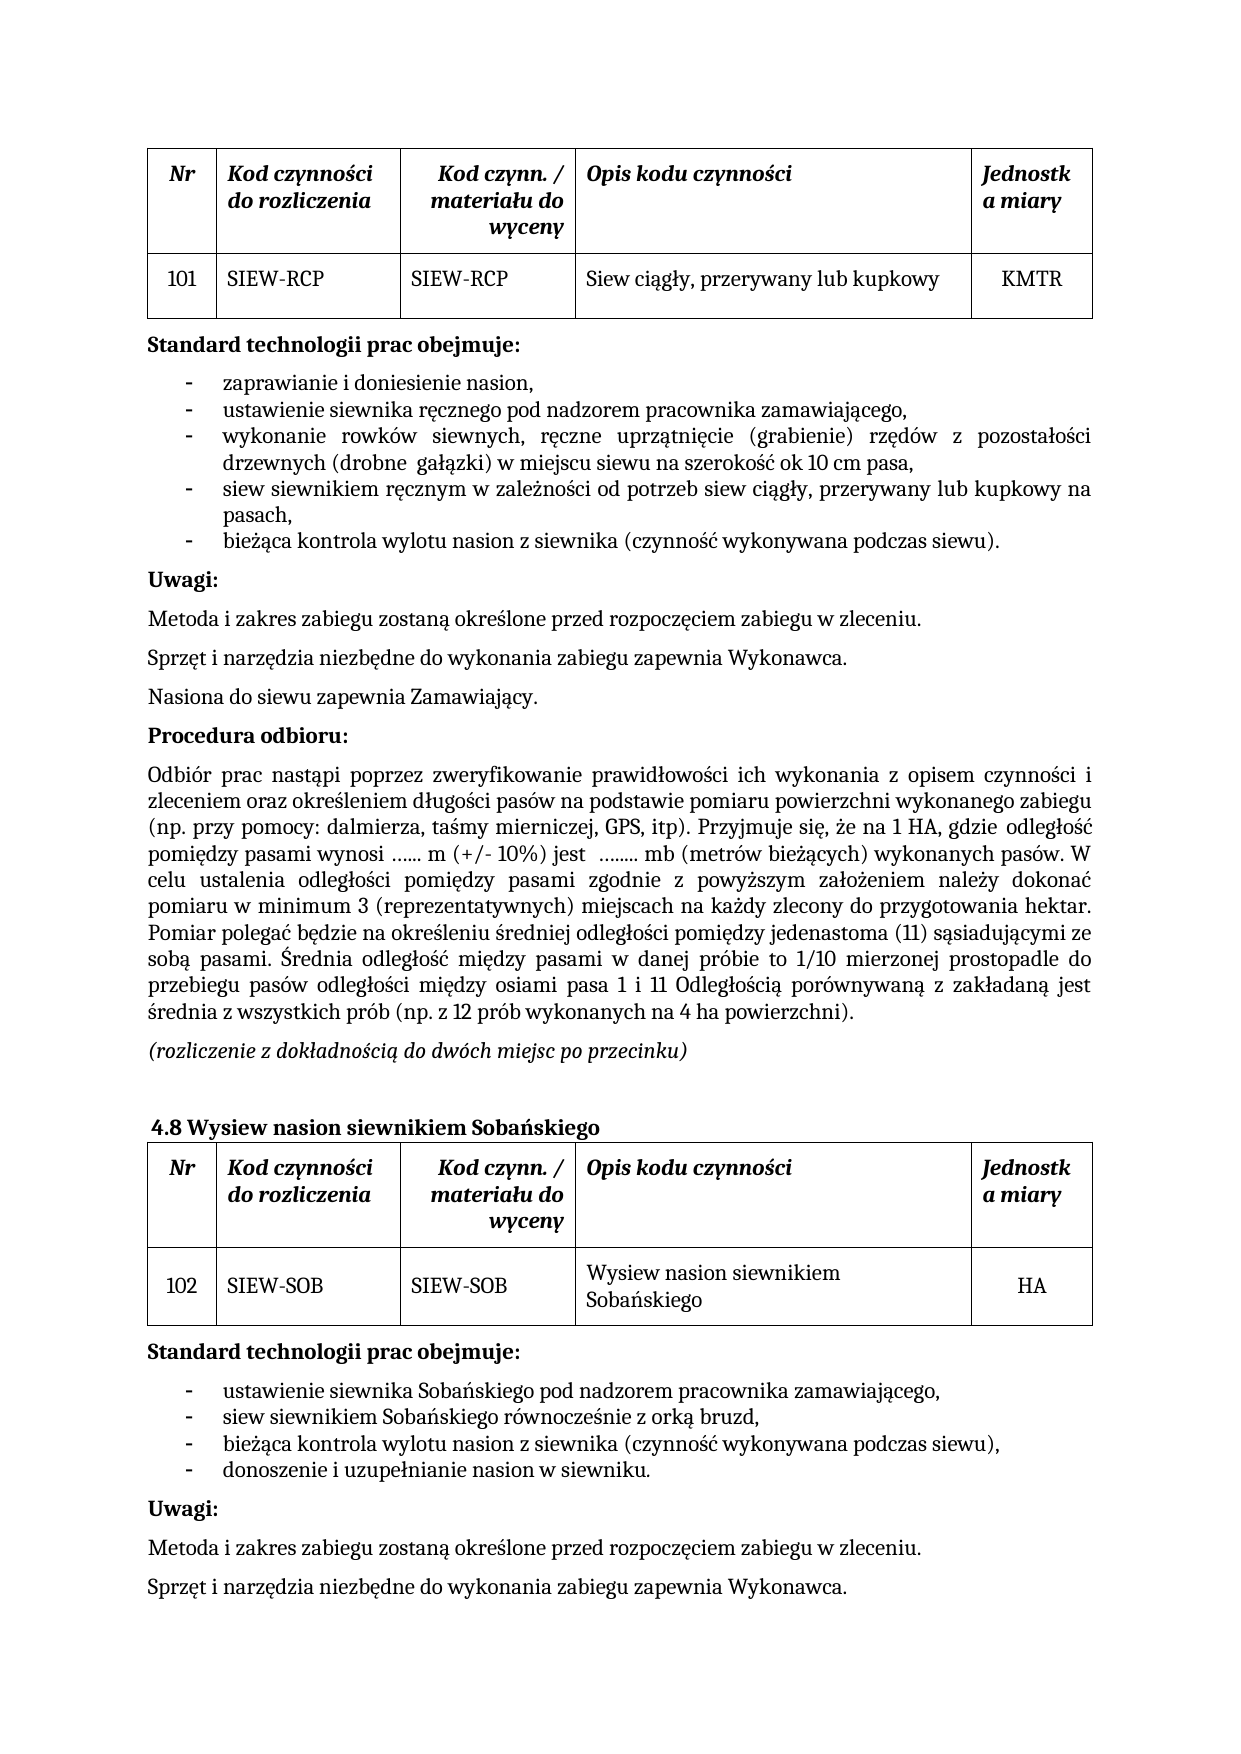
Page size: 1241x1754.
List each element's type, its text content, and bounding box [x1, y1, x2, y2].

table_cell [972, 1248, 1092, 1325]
text Sprzęt i narzędzia niezbędne do wykonania zabiegu zapewnia Wykonawca. [148, 645, 1093, 671]
text Standard technologii prac obejmuje: [148, 1339, 1093, 1365]
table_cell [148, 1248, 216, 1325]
text Uwagi: [148, 1496, 1093, 1522]
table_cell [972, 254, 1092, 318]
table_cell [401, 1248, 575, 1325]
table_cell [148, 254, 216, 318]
text (rozliczenie z dokładnością do dwóch miejsc po przecinku) [148, 1037, 1093, 1064]
text Odbiór prac nastąpi poprzez zweryfikowanie prawidłowości ich wykonania z opisem czynności i zleceniem oraz określeniem długości pasów na podstawie pomiaru powierzchni wykonanego zabiegu (np. przy pomocy: dalmierza, taśmy mierniczej, GPS, itp). Przyjmuje się, że na 1 HA, gdzie odległość pomiędzy pasami wynosi …... m (+/- 10%) jest …..... mb (metrów bieżących) wykonanych pasów. W celu ustalenia odległości pomiędzy pasami zgodnie z powyższym założeniem należy dokonać pomiaru w minimum 3 (reprezentatywnych) miejscach na każdy zlecony do przygotowania hektar. Pomiar polegać będzie na określeniu średniej odległości pomiędzy jedenastoma (11) sąsiadującymi ze sobą pasami. Średnia odległość między pasami w danej próbie to 1/10 mierzonej prostopadle do przebiegu pasów odległości między osiami pasa 1 i 11 Odległością porównywaną z zakładaną jest średnia z wszystkich prób (np. z 12 prób wykonanych na 4 ha powierzchni). [148, 761, 1093, 1025]
list siew siewnikiem ręcznym w zależności od potrzeb siew ciągły, przerywany lub kupkowy na pasach, [185, 476, 1093, 528]
text 4.8 Wysiew nasion siewnikiem Sobańskiego [151, 1115, 1093, 1142]
text Procedura odbioru: [148, 723, 1093, 749]
list siew siewnikiem Sobańskiego równocześnie z orką bruzd, [185, 1404, 1093, 1431]
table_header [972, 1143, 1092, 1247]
list ustawienie siewnika ręcznego pod nadzorem pracownika zamawiającego, [185, 397, 1093, 423]
text Metoda i zakres zabiegu zostaną określone przed rozpoczęciem zabiegu w zleceniu. [148, 1534, 1093, 1561]
text Nasiona do siewu zapewnia Zamawiający. [148, 684, 1093, 710]
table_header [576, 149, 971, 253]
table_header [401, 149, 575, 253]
text Standard technologii prac obejmuje: [148, 331, 1093, 358]
list wykonanie rowków siewnych, ręczne uprzątnięcie (grabienie) rzędów z pozostałości drzewnych (drobne gałązki) w miejscu siewu na szerokość ok 10 cm pasa, [185, 423, 1093, 476]
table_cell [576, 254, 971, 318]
list donoszenie i uzupełnianie nasion w siewniku. [185, 1457, 1093, 1483]
list bieżąca kontrola wylotu nasion z siewnika (czynność wykonywana podczas siewu), [185, 1431, 1093, 1457]
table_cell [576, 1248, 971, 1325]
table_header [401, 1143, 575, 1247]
list bieżąca kontrola wylotu nasion z siewnika (czynność wykonywana podczas siewu). [185, 528, 1093, 555]
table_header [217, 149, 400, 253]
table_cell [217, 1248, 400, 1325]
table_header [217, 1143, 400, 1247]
text Metoda i zakres zabiegu zostaną określone przed rozpoczęciem zabiegu w zleceniu. [148, 606, 1093, 632]
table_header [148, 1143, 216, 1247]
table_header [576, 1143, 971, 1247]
text Sprzęt i narzędzia niezbędne do wykonania zabiegu zapewnia Wykonawca. [148, 1573, 1093, 1600]
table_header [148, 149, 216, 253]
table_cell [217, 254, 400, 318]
list ustawienie siewnika Sobańskiego pod nadzorem pracownika zamawiającego, [185, 1378, 1093, 1404]
text Uwagi: [148, 567, 1093, 593]
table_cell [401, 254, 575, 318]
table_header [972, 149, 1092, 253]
list zaprawianie i doniesienie nasion, [185, 370, 1093, 397]
